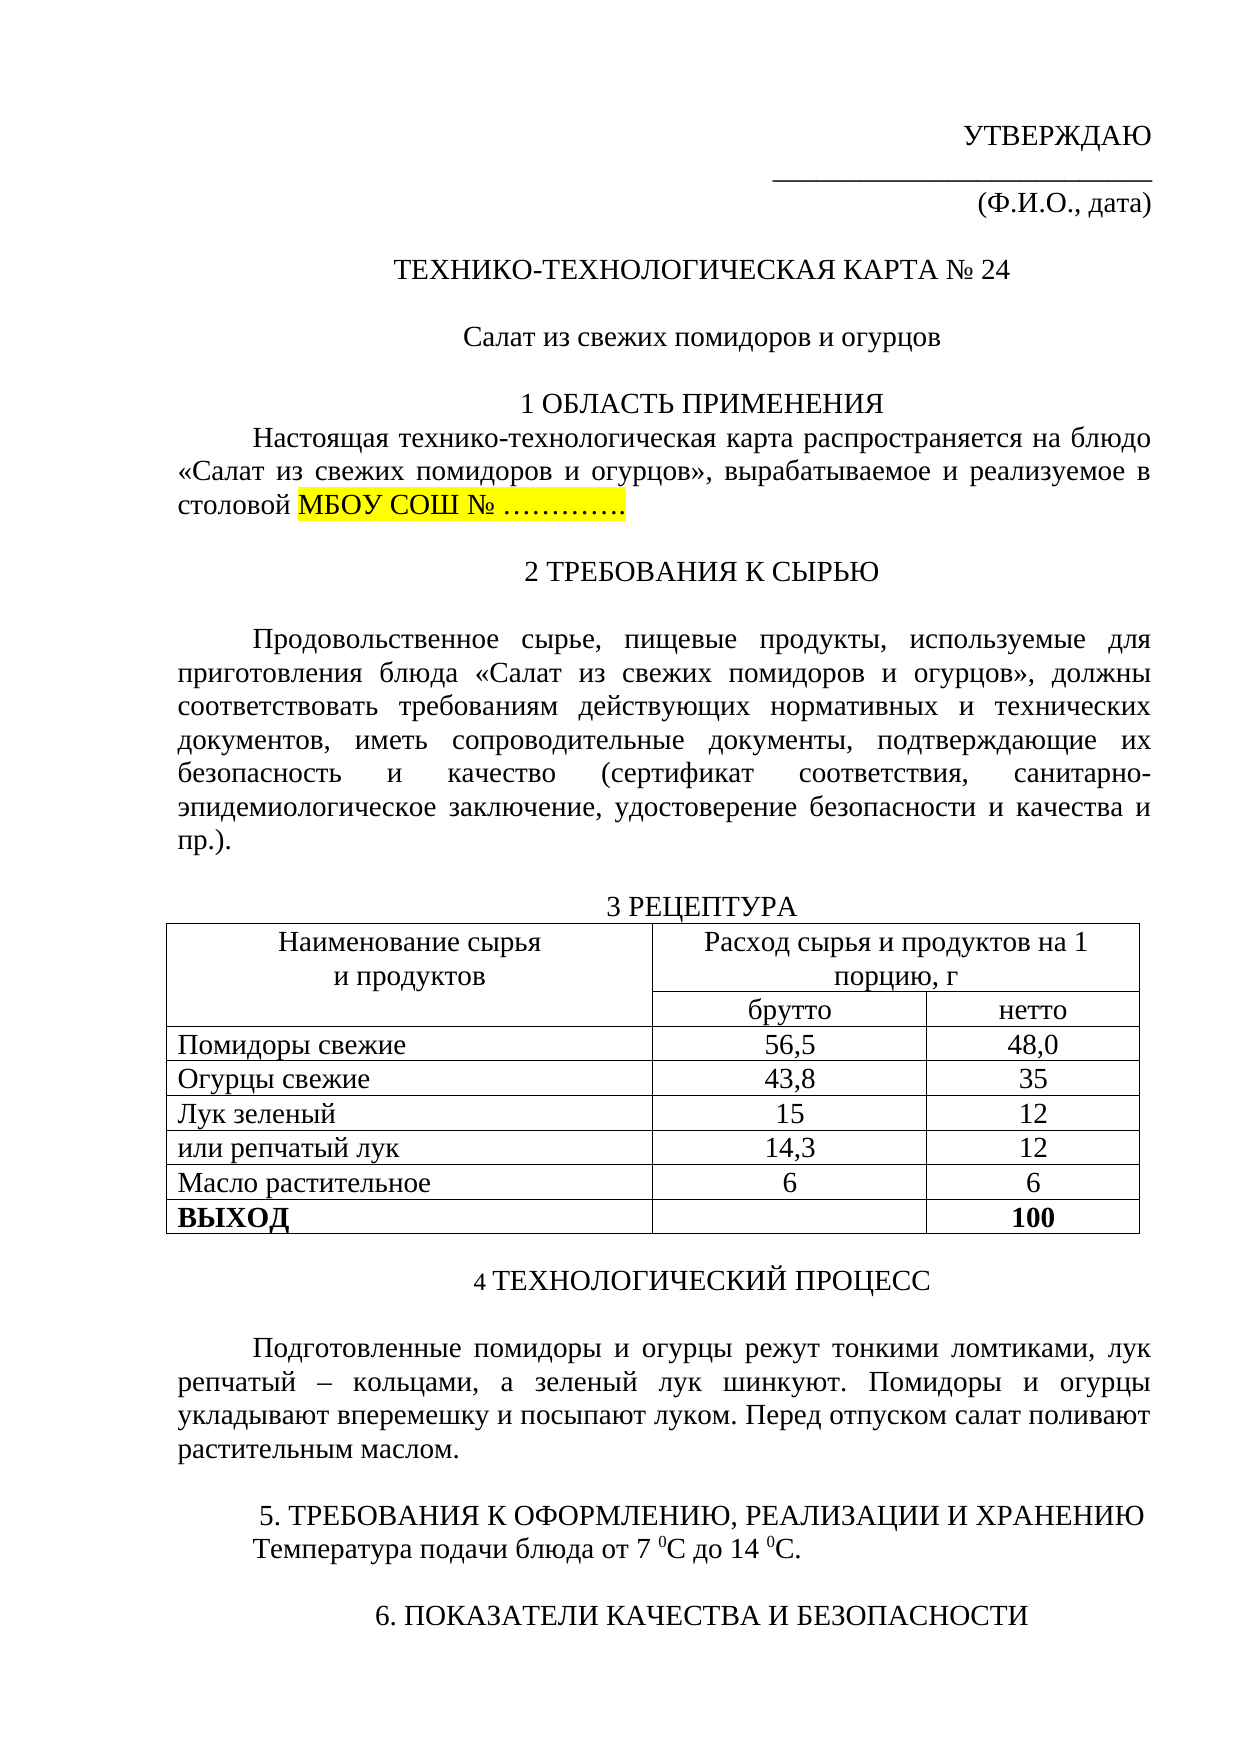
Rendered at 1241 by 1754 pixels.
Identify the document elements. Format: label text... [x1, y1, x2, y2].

text (Ф.И.О., дата) [177, 185, 1152, 219]
text Салат из свежих помидоров и огурцов [177, 319, 1152, 353]
table_cell 15 [653, 1096, 926, 1129]
table_cell или репчатый лук [167, 1131, 652, 1164]
table_cell Помидоры свежие [167, 1027, 652, 1060]
table_cell Лук зеленый [167, 1096, 652, 1129]
table_cell Масло растительное [167, 1165, 652, 1199]
table_cell нетто [927, 992, 1139, 1026]
table_cell 12 [927, 1096, 1139, 1129]
table_cell брутто [653, 992, 926, 1026]
text Продовольственное сырье, пищевые продукты, используемые для приготовления блюда «Салат из свежих помидоров и огурцов», должны соответствовать требованиям действующих нормативных и технических документов, иметь сопроводительные документы, подтверждающие их безопасность и качество (сертификат соответствия, санитарно-эпидемиологическое заключение, удостоверение безопасности и качества и пр.). [177, 621, 1152, 856]
table_cell 6 [653, 1165, 926, 1199]
table_header Расход сырья и продуктов на 1 порцию, г [653, 924, 1139, 991]
table_cell 100 [927, 1200, 1139, 1233]
text 2 ТРЕБОВАНИЯ К СЫРЬЮ [177, 554, 1152, 588]
text Настоящая технико-технологическая карта распространяется на блюдо «Салат из свежих помидоров и огурцов», вырабатываемое и реализуемое в столовой МБОУ СОШ № …………. [177, 420, 1152, 521]
table_cell 6 [927, 1165, 1139, 1199]
table_cell 14,3 [653, 1131, 926, 1164]
table_cell [653, 1200, 926, 1233]
text 6. ПОКАЗАТЕЛИ КАЧЕСТВА И БЕЗОПАСНОСТИ [177, 1598, 1152, 1632]
text УТВЕРЖДАЮ [177, 118, 1152, 152]
text Подготовленные помидоры и огурцы режут тонкими ломтиками, лук репчатый – кольцами, а зеленый лук шинкуют. Помидоры и огурцы укладывают вперемешку и посыпают луком. Перед отпуском салат поливают растительным маслом. [177, 1330, 1152, 1464]
table_cell 43,8 [653, 1061, 926, 1095]
text ТЕХНИКО-ТЕХНОЛОГИЧЕСКАЯ КАРТА № 24 [177, 252, 1152, 286]
table_cell 56,5 [653, 1027, 926, 1060]
table_cell Огурцы свежие [167, 1061, 652, 1095]
text 1 ОБЛАСТЬ ПРИМЕНЕНИЯ [177, 386, 1152, 420]
table_cell 12 [927, 1131, 1139, 1164]
table_header Наименование сырья и продуктов [167, 924, 652, 1026]
table_cell 48,0 [927, 1027, 1139, 1060]
text __________________________ [177, 152, 1152, 185]
text 4 ТЕХНОЛОГИЧЕСКИЙ ПРОЦЕСС [177, 1263, 1152, 1297]
table_cell 35 [927, 1061, 1139, 1095]
text 3 РЕЦЕПТУРА [177, 889, 1152, 923]
text 5. ТРЕБОВАНИЯ К ОФОРМЛЕНИЮ, РЕАЛИЗАЦИИ И ХРАНЕНИЮ [177, 1498, 1152, 1531]
table_cell ВЫХОД [167, 1200, 652, 1233]
text Температура подачи блюда от 7 0С до 14 0С. [177, 1531, 1152, 1565]
